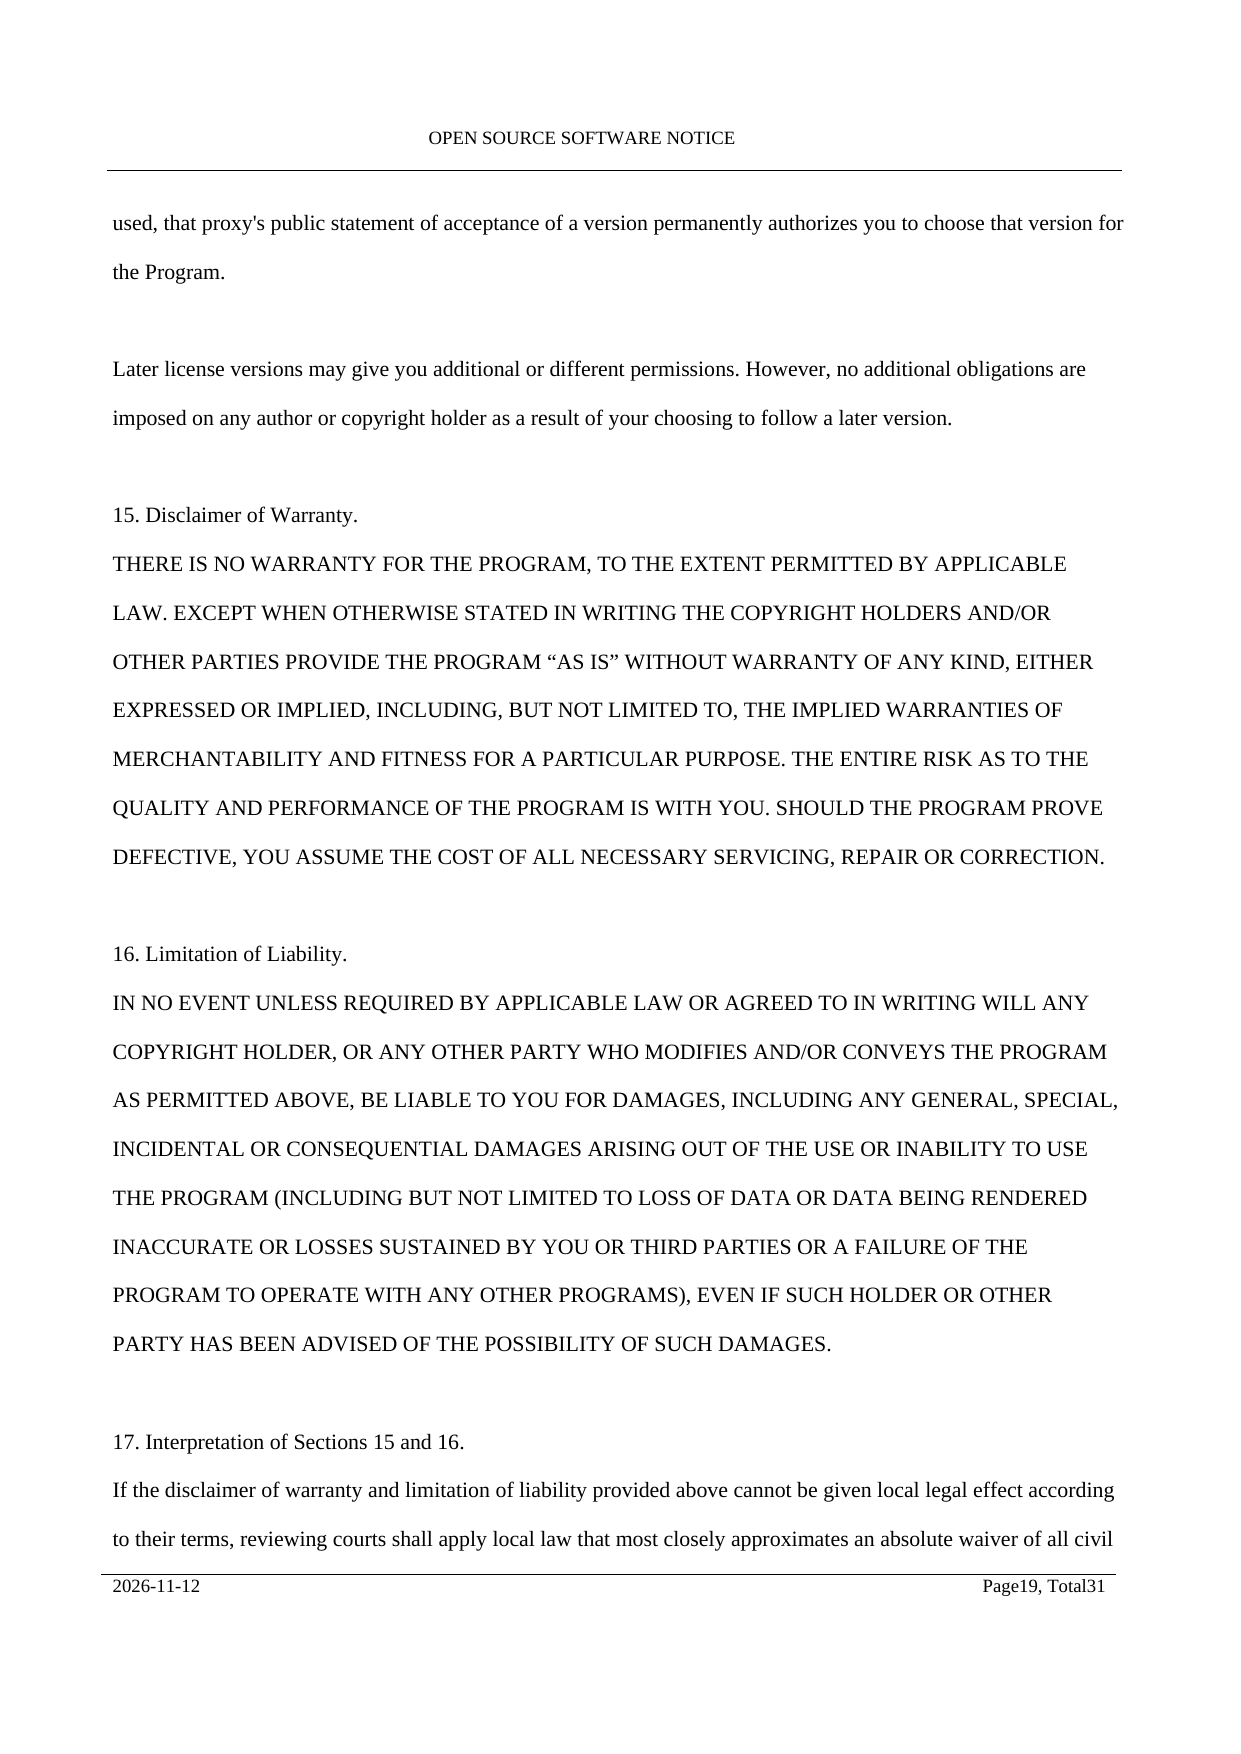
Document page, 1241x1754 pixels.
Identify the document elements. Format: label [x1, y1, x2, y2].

text [112, 206, 1128, 1555]
